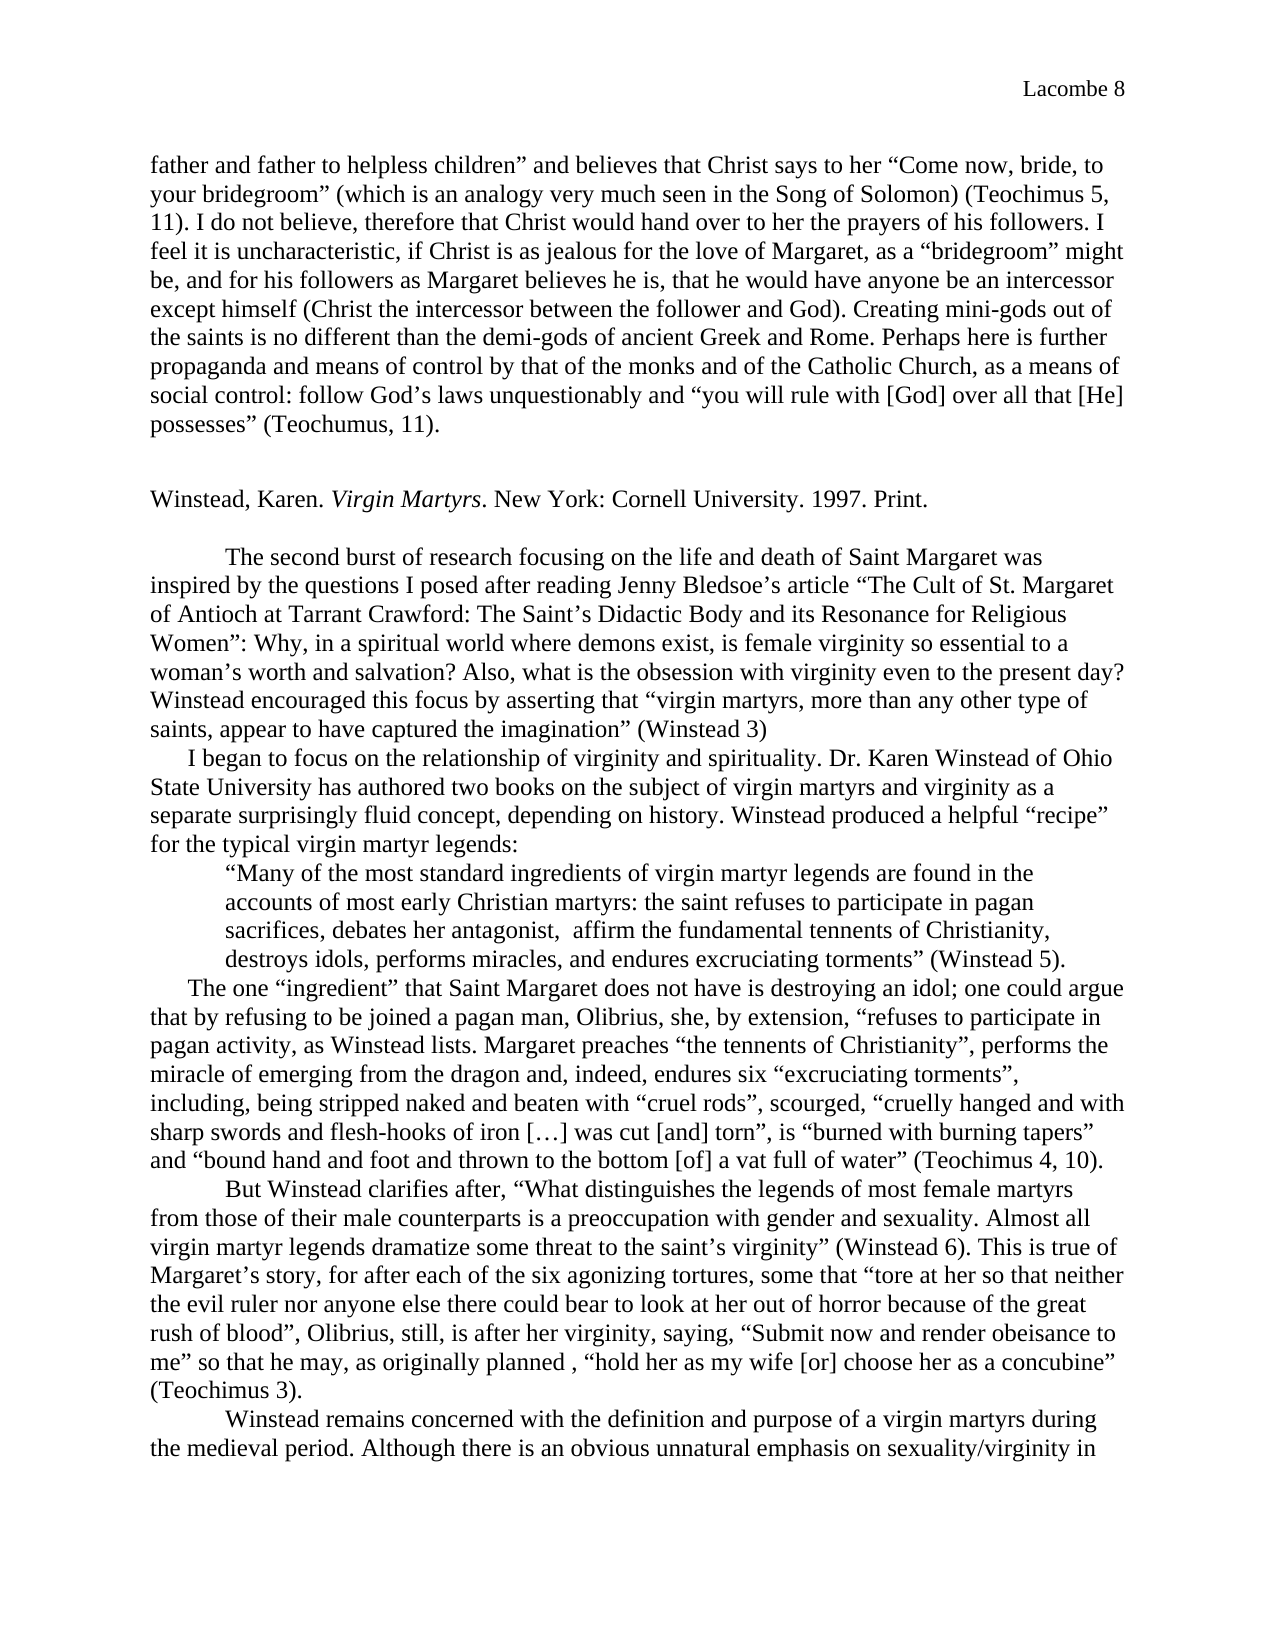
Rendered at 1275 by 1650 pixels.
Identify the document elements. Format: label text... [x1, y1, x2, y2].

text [150, 1404, 1125, 1462]
text Winstead, Karen. Virgin Martyrs. New York: Cornell University. 1997. Print. [150, 484, 1125, 513]
list “Many of the most standard ingredients of virgin martyr legends are found in the accounts of most early Christian martyrs: the saint refuses to participate in pagan sacrifices, debates her antagonist, affirm the fundamental tennents of Christianity, destroys idols, performs miracles, and endures excruciating torments” (Winstead 5). [225, 858, 1125, 973]
text The second burst of research focusing on the life and death of Saint Margaret was inspired by the questions I posed after reading Jenny Bledsoe’s article “The Cult of St. Margaret of Antioch at Tarrant Crawford: The Saint’s Didactic Body and its Resonance for Religious Women”: Why, in a spiritual world where demons exist, is female virginity so essential to a woman’s worth and salvation? Also, what is the obsession with virginity even to the present day? Winstead encouraged this focus by asserting that “virgin martyrs, more than any other type of saints, appear to have captured the imagination” (Winstead 3) [150, 542, 1125, 743]
text But Winstead clarifies after, “What distinguishes the legends of most female martyrs from those of their male counterparts is a preoccupation with gender and sexuality. Almost all virgin martyr legends dramatize some threat to the saint’s virginity” (Winstead 6). This is true of Margaret’s story, for after each of the six agonizing tortures, some that “tore at her so that neither the evil ruler nor anyone else there could bear to look at her out of horror because of the great rush of blood”, Olibrius, still, is after her virginity, saying, “Submit now and render obeisance to me” so that he may, as originally planned , “hold her as my wife [or] choose her as a concubine” (Teochimus 3). [150, 1174, 1125, 1404]
text The one “ingredient” that Saint Margaret does not have is destroying an idol; one could argue that by refusing to be joined a pagan man, Olibrius, she, by extension, “refuses to participate in pagan activity, as Winstead lists. Margaret preaches “the tennents of Christianity”, performs the miracle of emerging from the dragon and, indeed, endures six “excruciating torments”, including, being stripped naked and beaten with “cruel rods”, scourged, “cruelly hanged and with sharp swords and flesh-hooks of iron […] was cut [and] torn”, is “burned with burning tapers” and “bound hand and foot and thrown to the bottom [of] a vat full of water” (Teochimus 4, 10). [150, 973, 1125, 1174]
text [150, 150, 1125, 437]
text I began to focus on the relationship of virginity and spirituality. Dr. Karen Winstead of Ohio State University has authored two books on the subject of virgin martyrs and virginity as a separate surprisingly fluid concept, depending on history. Winstead produced a helpful “recipe” for the typical virgin martyr legends: [150, 743, 1125, 858]
